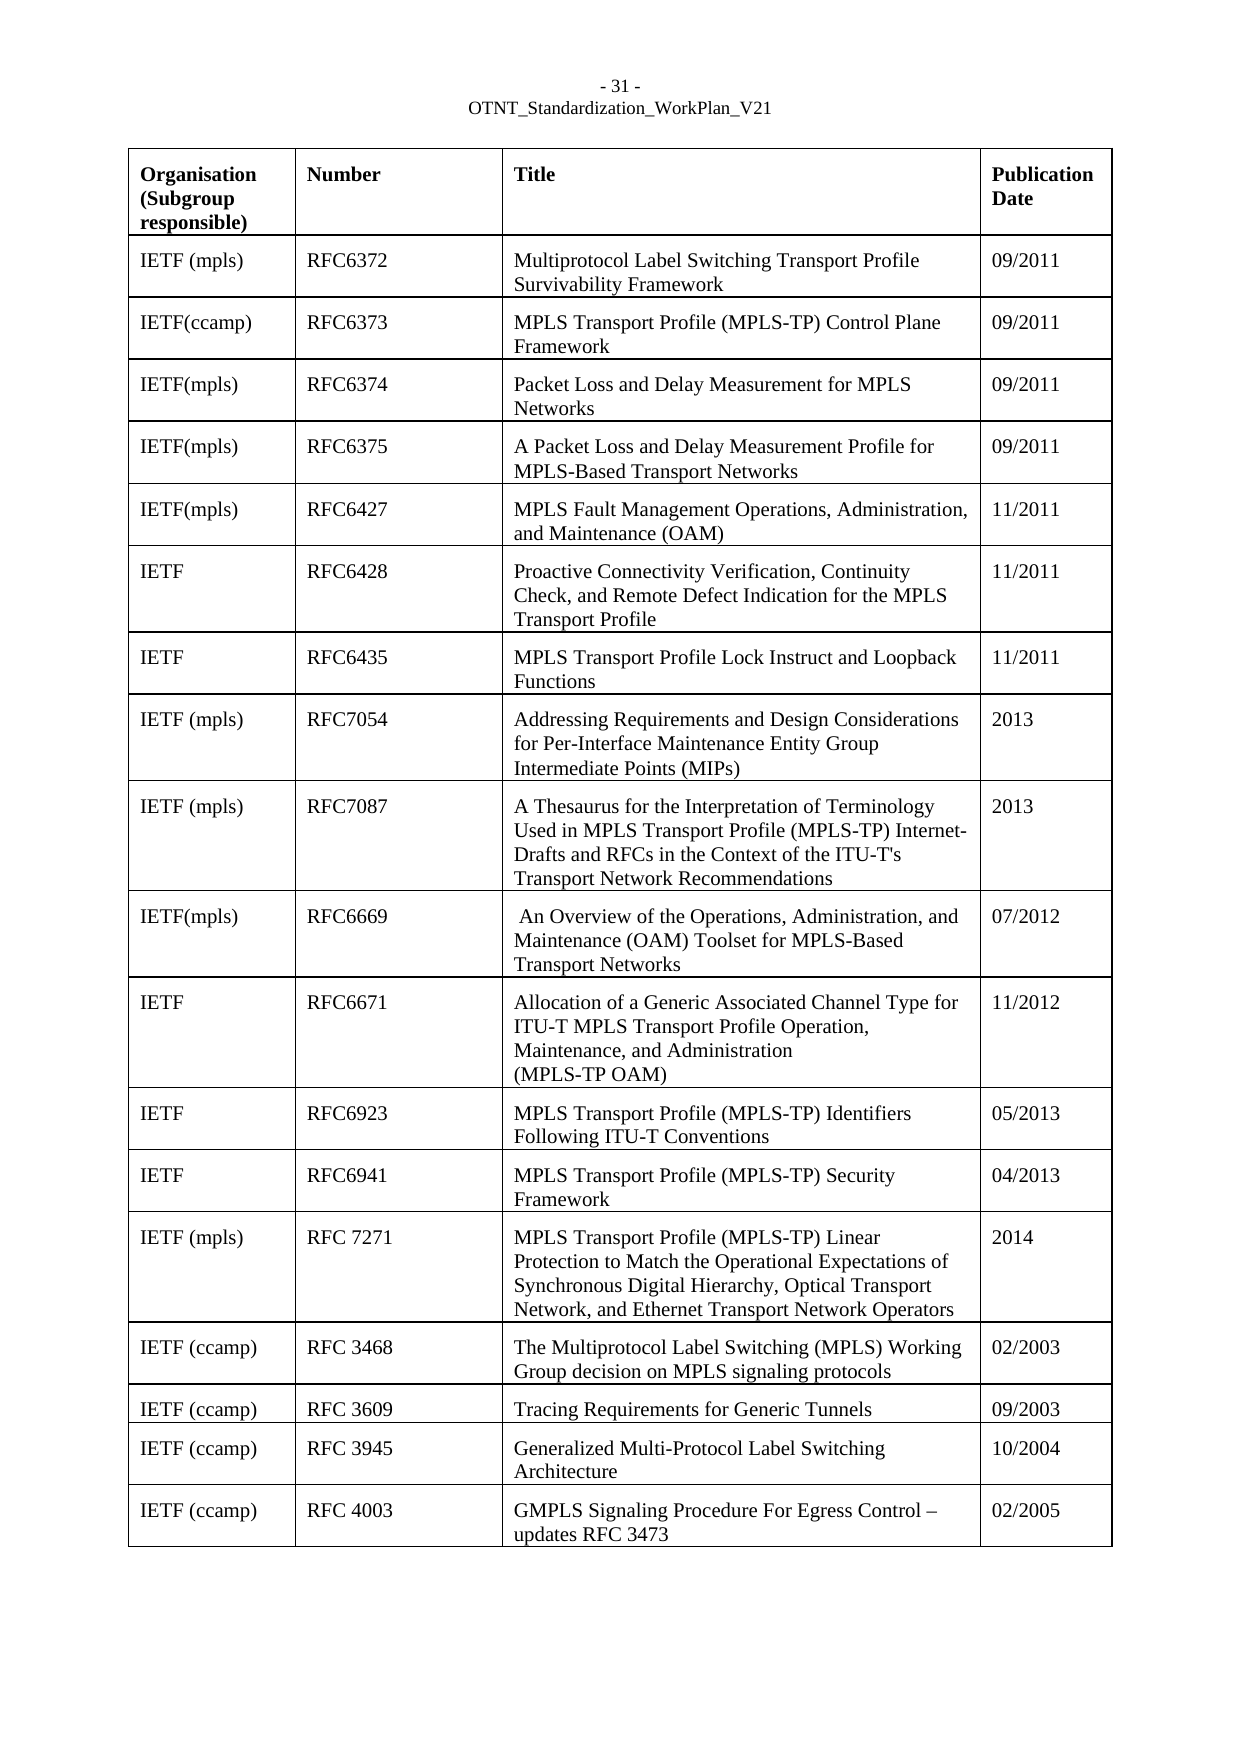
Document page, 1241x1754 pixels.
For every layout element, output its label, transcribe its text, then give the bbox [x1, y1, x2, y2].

table_header Number [296, 149, 502, 234]
table_cell RFC6669 [296, 891, 502, 976]
table_cell RFC 4003 [296, 1485, 502, 1546]
table_cell 11/2011 [981, 484, 1111, 545]
table_cell RFC6427 [296, 484, 502, 545]
table_header Title [503, 149, 980, 234]
table_cell A Packet Loss and Delay Measurement Profile for MPLS-Based Transport Networks [503, 422, 980, 483]
table_cell Packet Loss and Delay Measurement for MPLS Networks [503, 360, 980, 420]
table_cell IETF [129, 546, 295, 631]
table_cell IETF (ccamp) [129, 1323, 295, 1383]
table_cell 09/2011 [981, 236, 1111, 296]
table_cell Multiprotocol Label Switching Transport Profile Survivability Framework [503, 236, 980, 296]
table_cell IETF (mpls) [129, 695, 295, 779]
table_cell 02/2005 [981, 1485, 1111, 1546]
table_cell 10/2004 [981, 1423, 1111, 1483]
table_cell 11/2011 [981, 633, 1111, 693]
table_cell 09/2011 [981, 298, 1111, 358]
table_cell 2013 [981, 781, 1111, 890]
table_cell MPLS Transport Profile (MPLS-TP) Control Plane Framework [503, 298, 980, 358]
table_cell 09/2003 [981, 1385, 1111, 1421]
table_cell RFC6373 [296, 298, 502, 358]
table_cell 11/2012 [981, 978, 1111, 1086]
table_cell Generalized Multi-Protocol Label Switching Architecture [503, 1423, 980, 1483]
table_cell 02/2003 [981, 1323, 1111, 1383]
table_cell Proactive Connectivity Verification, Continuity Check, and Remote Defect Indication for the MPLS Transport Profile [503, 546, 980, 631]
table_cell RFC7087 [296, 781, 502, 890]
table_cell MPLS Transport Profile (MPLS-TP) Linear Protection to Match the Operational Expectations of Synchronous Digital Hierarchy, Optical Transport Network, and Ethernet Transport Network Operators [503, 1212, 980, 1321]
table_cell IETF (ccamp) [129, 1385, 295, 1421]
table_cell RFC 3468 [296, 1323, 502, 1383]
table_cell RFC6428 [296, 546, 502, 631]
table_cell IETF (mpls) [129, 781, 295, 890]
table_cell 2013 [981, 695, 1111, 779]
table_cell IETF (mpls) [129, 1212, 295, 1321]
table_cell RFC 7271 [296, 1212, 502, 1321]
table_cell RFC6941 [296, 1150, 502, 1211]
table_cell A Thesaurus for the Interpretation of Terminology Used in MPLS Transport Profile (MPLS-TP) Internet-Drafts and RFCs in the Context of the ITU-T's Transport Network Recommendations [503, 781, 980, 890]
table_cell IETF [129, 978, 295, 1086]
table_cell RFC6435 [296, 633, 502, 693]
table_cell Addressing Requirements and Design Considerations for Per-Interface Maintenance Entity Group Intermediate Points (MIPs) [503, 695, 980, 779]
table_cell 09/2011 [981, 422, 1111, 483]
table_cell 07/2012 [981, 891, 1111, 976]
table_cell RFC7054 [296, 695, 502, 779]
table_header Organisation (Subgroup responsible) [129, 149, 295, 234]
table_cell 09/2011 [981, 360, 1111, 420]
table_cell IETF(ccamp) [129, 298, 295, 358]
table_cell RFC6671 [296, 978, 502, 1086]
table_cell RFC 3945 [296, 1423, 502, 1483]
table_cell Allocation of a Generic Associated Channel Type for ITU-T MPLS Transport Profile Operation, Maintenance, and Administration (MPLS-TP OAM) [503, 978, 980, 1086]
table_cell 2014 [981, 1212, 1111, 1321]
table_cell RFC6374 [296, 360, 502, 420]
table_cell IETF (mpls) [129, 236, 295, 296]
table_cell IETF (ccamp) [129, 1485, 295, 1546]
table_cell RFC6372 [296, 236, 502, 296]
table_cell IETF(mpls) [129, 891, 295, 976]
table_cell MPLS Fault Management Operations, Administration, and Maintenance (OAM) [503, 484, 980, 545]
table_cell MPLS Transport Profile (MPLS-TP) Identifiers Following ITU-T Conventions [503, 1088, 980, 1148]
table_cell IETF [129, 1150, 295, 1211]
table_cell MPLS Transport Profile (MPLS-TP) Security Framework [503, 1150, 980, 1211]
table_cell MPLS Transport Profile Lock Instruct and Loopback Functions [503, 633, 980, 693]
table_cell IETF [129, 633, 295, 693]
table_cell 11/2011 [981, 546, 1111, 631]
table_cell 04/2013 [981, 1150, 1111, 1211]
table_cell IETF (ccamp) [129, 1423, 295, 1483]
table_cell IETF(mpls) [129, 422, 295, 483]
table_cell An Overview of the Operations, Administration, and Maintenance (OAM) Toolset for MPLS-Based Transport Networks [503, 891, 980, 976]
table_cell RFC 3609 [296, 1385, 502, 1421]
table_cell IETF(mpls) [129, 360, 295, 420]
table_header Publication Date [981, 149, 1111, 234]
table_cell 05/2013 [981, 1088, 1111, 1148]
table_cell IETF(mpls) [129, 484, 295, 545]
table_cell RFC6923 [296, 1088, 502, 1148]
table_cell Tracing Requirements for Generic Tunnels [503, 1385, 980, 1421]
table_cell GMPLS Signaling Procedure For Egress Control – updates RFC 3473 [503, 1485, 980, 1546]
table_cell The Multiprotocol Label Switching (MPLS) Working Group decision on MPLS signaling protocols [503, 1323, 980, 1383]
table_cell RFC6375 [296, 422, 502, 483]
table_cell IETF [129, 1088, 295, 1148]
